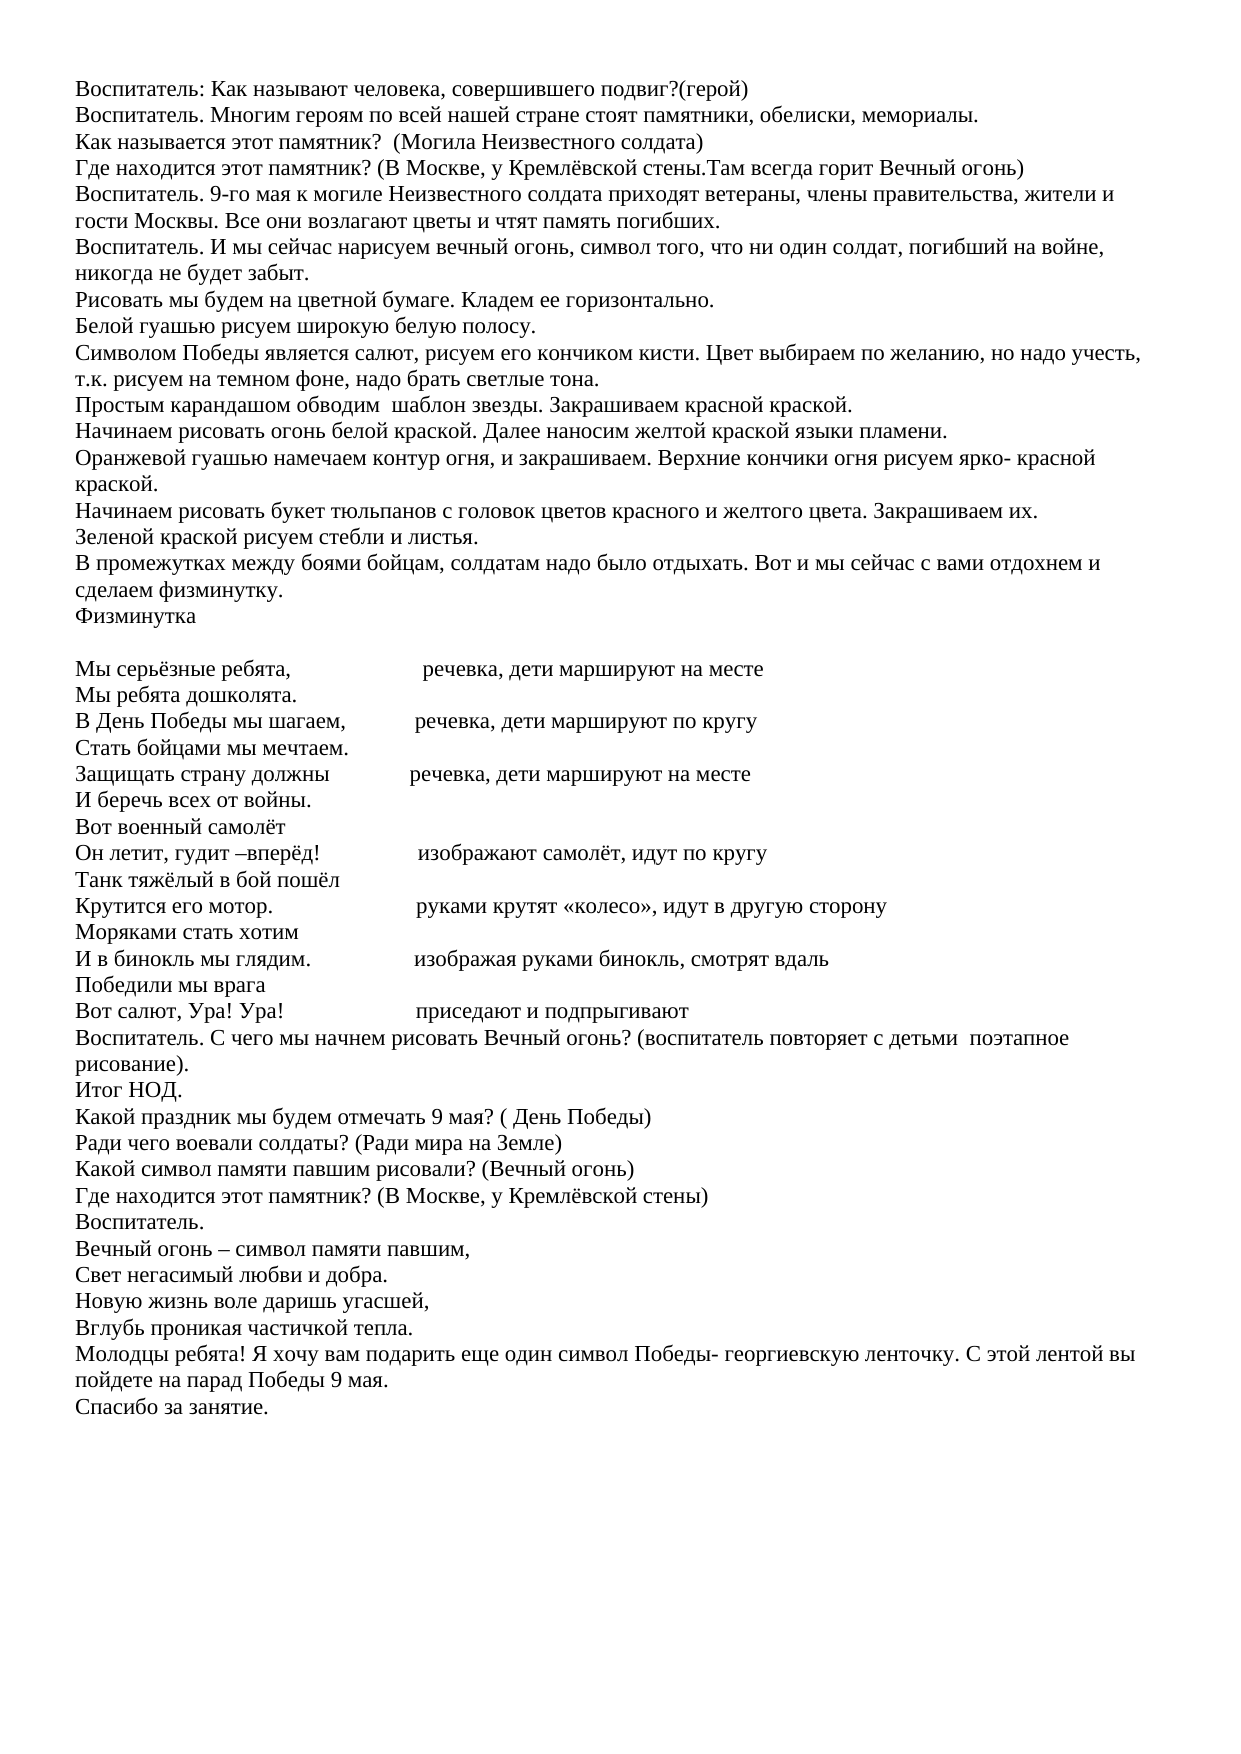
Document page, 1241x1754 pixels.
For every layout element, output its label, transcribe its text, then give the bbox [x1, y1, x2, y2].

text Воспитатель. И мы сейчас нарисуем вечный огонь, символ того, что ни один солдат, погибший на войне, никогда не будет забыт. [75, 233, 1165, 286]
text В промежутках между боями бойцам, солдатам надо было отдыхать. Вот и мы сейчас с вами отдохнем и сделаем физминутку. [75, 549, 1165, 602]
text Белой гуашью рисуем широкую белую полосу. [75, 312, 1165, 338]
text Где находится этот памятник? (В Москве, у Кремлёвской стены.Там всегда горит Вечный огонь) [75, 154, 1165, 180]
text Начинаем рисовать огонь белой краской. Далее наносим желтой краской языки пламени. [75, 418, 1165, 444]
text Воспитатель. Многим героям по всей нашей стране стоят памятники, обелиски, мемориалы. [75, 101, 1165, 128]
text Какой символ памяти павшим рисовали? (Вечный огонь) [75, 1156, 1165, 1182]
text Зеленой краской рисуем стебли и листья. [75, 523, 1165, 549]
text Танк тяжёлый в бой пошёл [75, 866, 1165, 892]
text Рисовать мы будем на цветной бумаге. Кладем ее горизонтально. [75, 286, 1165, 312]
text Ради чего воевали солдаты? (Ради мира на Земле) [75, 1129, 1165, 1156]
text Победили мы врага [75, 971, 1165, 997]
text Вот военный самолёт [75, 813, 1165, 839]
text Физминутка [75, 602, 1165, 628]
text Оранжевой гуашью намечаем контур огня, и закрашиваем. Верхние кончики огня рисуем ярко- красной краской. [75, 444, 1165, 497]
text Где находится этот памятник? (В Москве, у Кремлёвской стены) [75, 1182, 1165, 1208]
text Защищать страну должны речевка, дети маршируют на месте [75, 760, 1165, 787]
text Воспитатель. 9-го мая к могиле Неизвестного солдата приходят ветераны, члены правительства, жители и гости Москвы. Все они возлагают цветы и чтят память погибших. [75, 180, 1165, 233]
text Моряками стать хотим [75, 918, 1165, 945]
text Вечный огонь – символ памяти павшим, [75, 1234, 1165, 1261]
text Символом Победы является салют, рисуем его кончиком кисти. Цвет выбираем по желанию, но надо учесть, т.к. рисуем на темном фоне, надо брать светлые тона. [75, 338, 1165, 391]
text И беречь всех от войны. [75, 787, 1165, 813]
text Воспитатель. [75, 1208, 1165, 1234]
text Воспитатель: Как называют человека, совершившего подвиг?(герой) [75, 75, 1165, 101]
text Мы ребята дошколята. [75, 681, 1165, 707]
text Молодцы ребята! Я хочу вам подарить еще один символ Победы- георгиевскую ленточку. С этой лентой вы пойдете на парад Победы 9 мая. [75, 1340, 1165, 1393]
text Спасибо за занятие. [75, 1393, 1165, 1419]
text Стать бойцами мы мечтаем. [75, 734, 1165, 760]
text Вот салют, Ура! Ура! приседают и подпрыгивают [75, 997, 1165, 1024]
text Какой праздник мы будем отмечать 9 мая? ( День Победы) [75, 1103, 1165, 1129]
text Как называется этот памятник? (Могила Неизвестного солдата) [75, 128, 1165, 154]
text Он летит, гудит –вперёд! изображают самолёт, идут по кругу [75, 839, 1165, 866]
text Итог НОД. [75, 1076, 1165, 1103]
text И в бинокль мы глядим. изображая руками бинокль, смотрят вдаль [75, 945, 1165, 971]
text Вглубь проникая частичкой тепла. [75, 1314, 1165, 1340]
text Мы серьёзные ребята, речевка, дети маршируют на месте [75, 655, 1165, 681]
text Простым карандашом обводим шаблон звезды. Закрашиваем красной краской. [75, 391, 1165, 418]
text Воспитатель. С чего мы начнем рисовать Вечный огонь? (воспитатель повторяет с детьми поэтапное рисование). [75, 1024, 1165, 1076]
text В День Победы мы шагаем, речевка, дети маршируют по кругу [75, 707, 1165, 734]
text Начинаем рисовать букет тюльпанов с головок цветов красного и желтого цвета. Закрашиваем их. [75, 497, 1165, 523]
text Свет негасимый любви и добра. [75, 1261, 1165, 1287]
text Крутится его мотор. руками крутят «колесо», идут в другую сторону [75, 892, 1165, 918]
text Новую жизнь воле даришь угасшей, [75, 1287, 1165, 1314]
